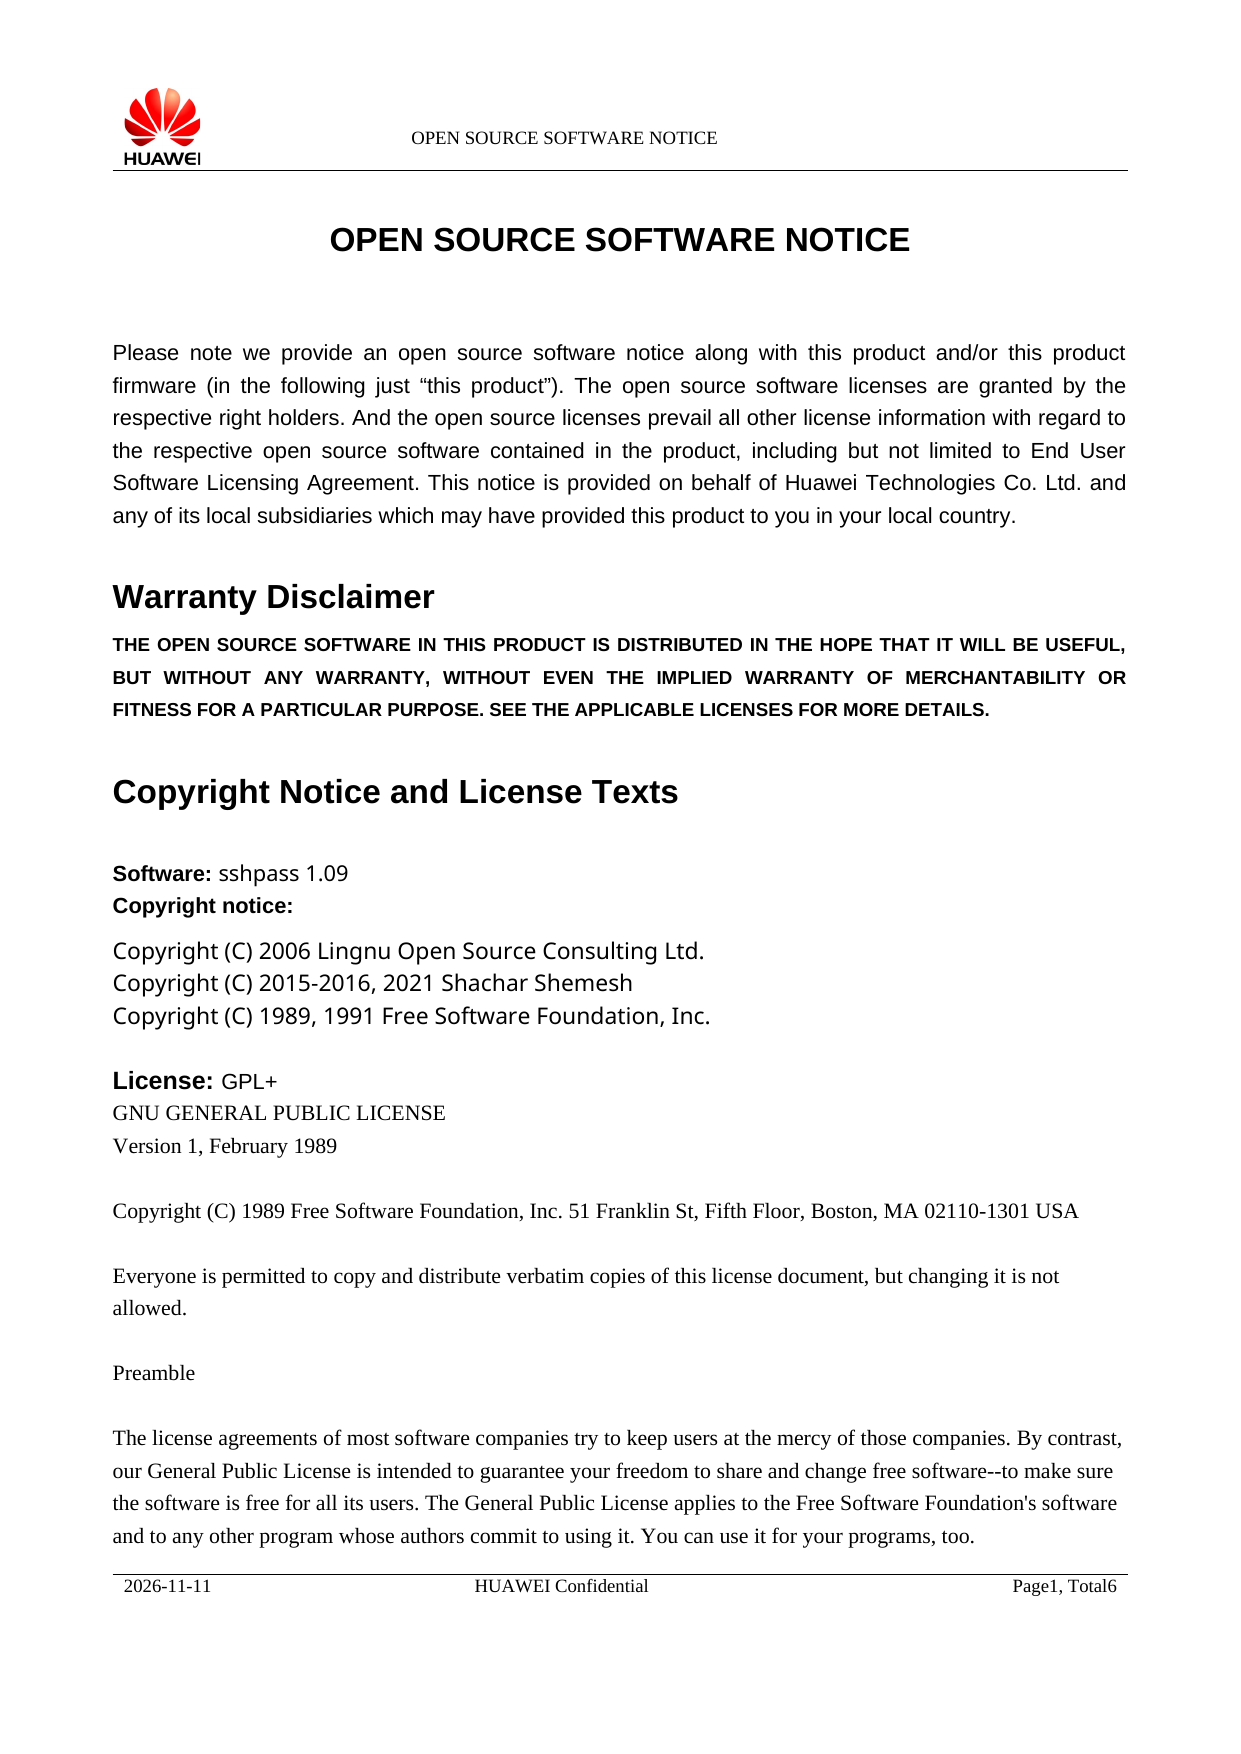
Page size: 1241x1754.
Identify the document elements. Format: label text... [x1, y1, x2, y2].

text License: GPL+ [112, 1064, 1128, 1096]
text Copyright notice: [112, 889, 1128, 921]
text OPEN SOURCE SOFTWARE NOTICE [112, 206, 1128, 271]
text Please note we provide an open source software notice along with this product and/or this product firmware (in the following just “this product”). The open source software licenses are granted by the respective right holders. And the open source licenses prevail all other license information with regard to the respective open source software contained in the product, including but not limited to End User Software Licensing Agreement. This notice is provided on behalf of Huawei Technologies Co. Ltd. and any of its local subsidiaries which may have provided this product to you in your local country. [112, 336, 1128, 531]
picture [124, 88, 201, 165]
text Copyright Notice and License Texts [112, 759, 1128, 824]
title Software: sshpass 1.09 [112, 856, 1128, 889]
text Warranty Disclaimer [112, 564, 1128, 629]
text The open source software in this product is distributed in the hope that it will be useful, but WITHOUT ANY WARRANTY, without even the implied warranty of MERCHANTABILITY or FITNESS FOR A PARTICULAR PURPOSE. See the applicable licenses for more details. [112, 629, 1128, 726]
text Copyright (C) 2006 Lingnu Open Source Consulting Ltd. Copyright (C) 2015-2016, 2021 Shachar Shemesh Copyright (C) 1989, 1991 Free Software Foundation, Inc. [112, 934, 1128, 1064]
